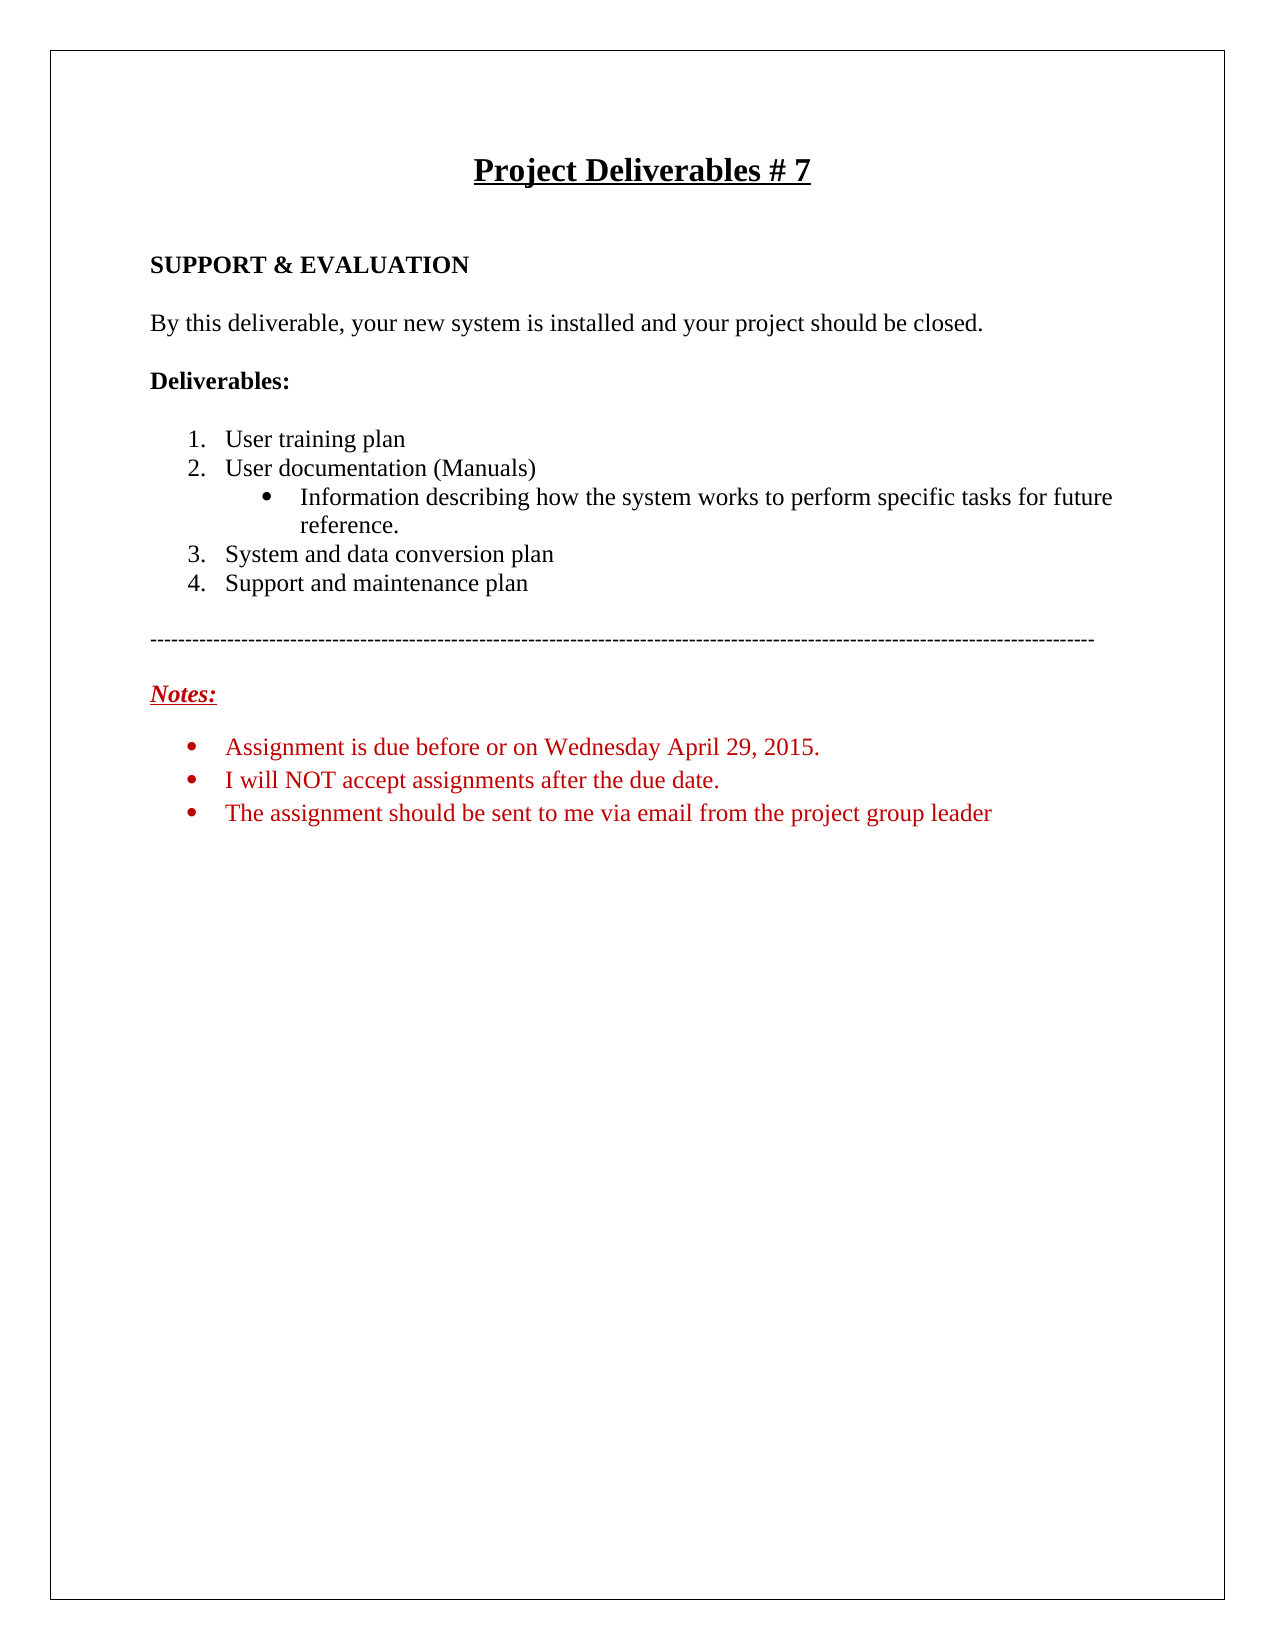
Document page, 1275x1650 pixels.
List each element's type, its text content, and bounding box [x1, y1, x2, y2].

text By this deliverable, your new system is installed and your project should be closed. [150, 308, 1134, 337]
text Project Deliverables # 7 [150, 150, 1134, 188]
list I will NOT accept assignments after the due date. [187, 766, 1134, 794]
list Assignment is due before or on Wednesday April 29, 2015. [187, 732, 1134, 761]
list Information describing how the system works to perform specific tasks for future reference. [262, 482, 1134, 539]
list The assignment should be sent to me via email from the project group leader [187, 798, 1134, 827]
list User training plan [187, 424, 1134, 453]
text Notes: [150, 679, 1134, 707]
list Support and maintenance plan [187, 568, 1134, 597]
text --------------------------------------------------------------------------------------------------------------------------------------- [150, 626, 1134, 654]
list System and data conversion plan [187, 539, 1134, 568]
list User documentation (Manuals) [187, 453, 1134, 482]
text SUPPORT & EVALUATION [150, 251, 1134, 279]
text Deliverables: [150, 366, 1134, 395]
